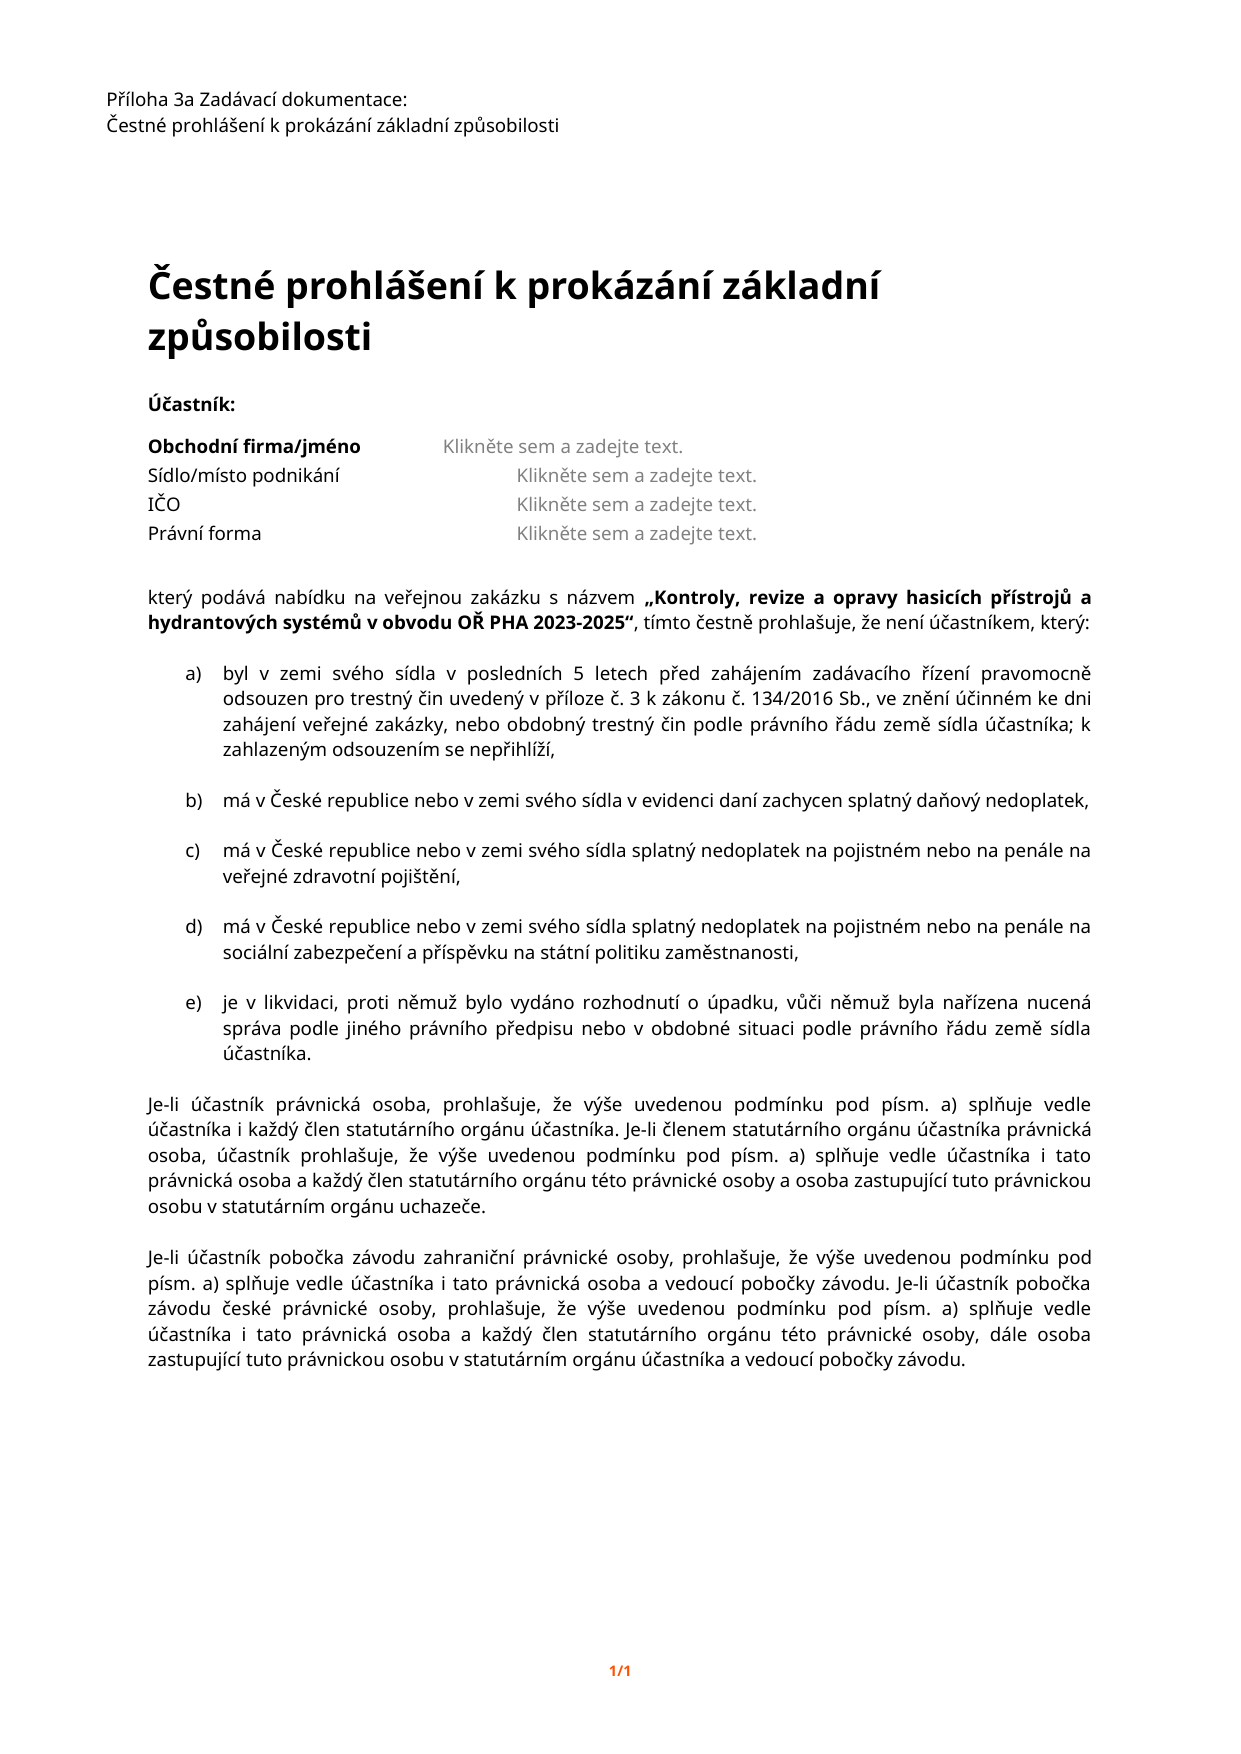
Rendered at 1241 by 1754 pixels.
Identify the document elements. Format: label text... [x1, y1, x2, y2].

list byl v zemi svého sídla v posledních 5 letech před zahájením zadávacího řízení pravomocně odsouzen pro trestný čin uvedený v příloze č. 3 k zákonu č. 134/2016 Sb., ve znění účinném ke dni zahájení veřejné zakázky, nebo obdobný trestný čin podle právního řádu země sídla účastníka; k zahlazeným odsouzením se nepřihlíží, [185, 660, 1093, 762]
text Sídlo/místo podnikání [148, 459, 1093, 488]
text Obchodní firma/jméno [148, 430, 1093, 459]
list je v likvidaci, proti němuž bylo vydáno rozhodnutí o úpadku, vůči němuž byla nařízena nucená správa podle jiného právního předpisu nebo v obdobné situaci podle právního řádu země sídla účastníka. [185, 990, 1093, 1066]
list má v České republice nebo v zemi svého sídla splatný nedoplatek na pojistném nebo na penále na sociální zabezpečení a příspěvku na státní politiku zaměstnanosti, [185, 914, 1093, 965]
text který podává nabídku na veřejnou zakázku s názvem „Kontroly, revize a opravy hasicích přístrojů a hydrantových systémů v obvodu OŘ PHA 2023-2025“, tímto čestně prohlašuje, že není účastníkem, který: [148, 584, 1093, 635]
title Čestné prohlášení k prokázání základní způsobilosti [148, 259, 1093, 362]
text Účastník: [148, 387, 1093, 418]
list má v České republice nebo v zemi svého sídla splatný nedoplatek na pojistném nebo na penále na veřejné zdravotní pojištění, [185, 838, 1093, 889]
text Je-li účastník právnická osoba, prohlašuje, že výše uvedenou podmínku pod písm. a) splňuje vedle účastníka i každý člen statutárního orgánu účastníka. Je-li členem statutárního orgánu účastníka právnická osoba, účastník prohlašuje, že výše uvedenou podmínku pod písm. a) splňuje vedle účastníka i tato právnická osoba a každý člen statutárního orgánu této právnické osoby a osoba zastupující tuto právnickou osobu v statutárním orgánu uchazeče. [148, 1091, 1093, 1219]
text IČO [148, 488, 1093, 517]
text Je-li účastník pobočka závodu zahraniční právnické osoby, prohlašuje, že výše uvedenou podmínku pod písm. a) splňuje vedle účastníka i tato právnická osoba a vedoucí pobočky závodu. Je-li účastník pobočka závodu české právnické osoby, prohlašuje, že výše uvedenou podmínku pod písm. a) splňuje vedle účastníka i tato právnická osoba a každý člen statutárního orgánu této právnické osoby, dále osoba zastupující tuto právnickou osobu v statutárním orgánu účastníka a vedoucí pobočky závodu. [148, 1244, 1093, 1372]
list má v České republice nebo v zemi svého sídla v evidenci daní zachycen splatný daňový nedoplatek, [185, 787, 1093, 813]
text Právní forma [148, 517, 1093, 546]
